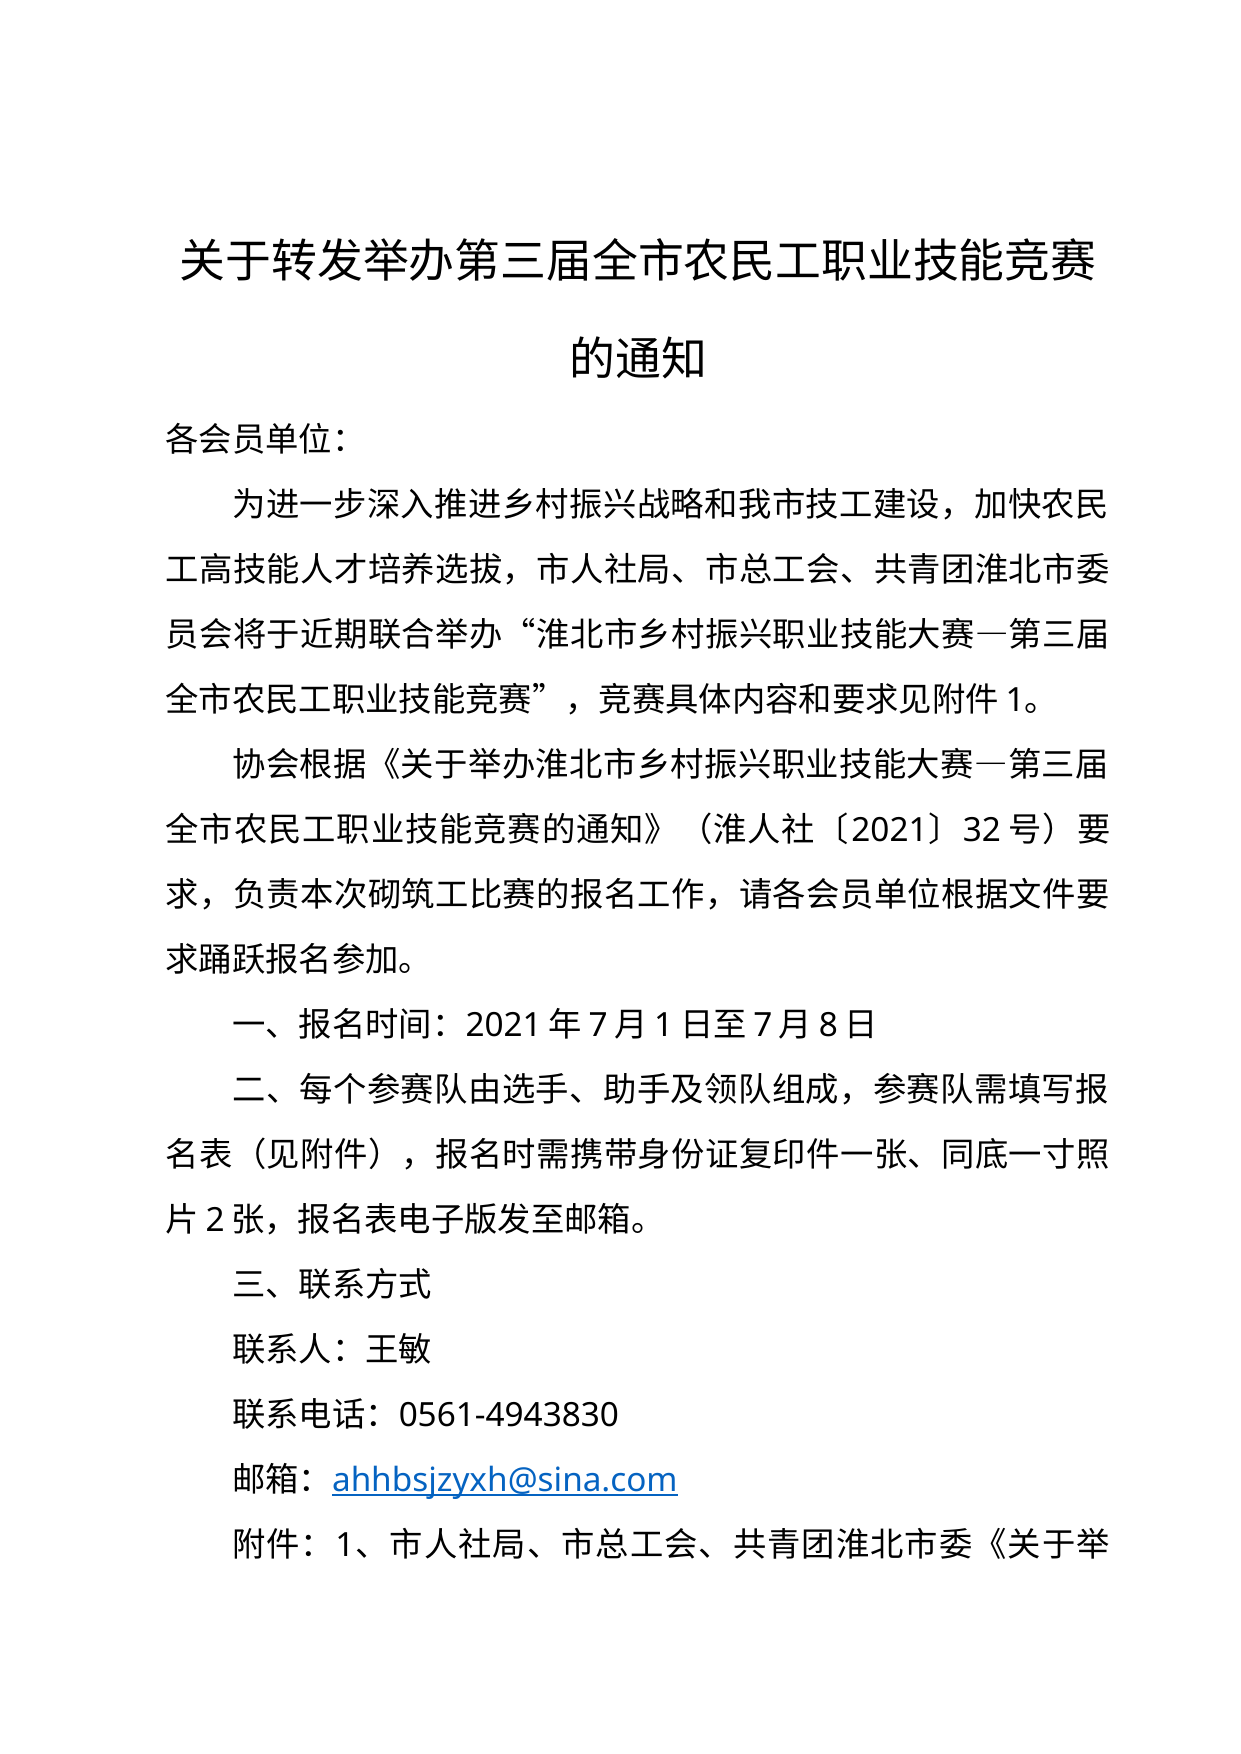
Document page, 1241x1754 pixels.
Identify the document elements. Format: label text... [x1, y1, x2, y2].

text 联系电话：0561-4943830 [232, 1379, 1110, 1444]
text 一、报名时间：2021年7月1日至7月8日 [165, 989, 1110, 1054]
text 联系人：王敏 [232, 1314, 1110, 1379]
text 协会根据《关于举办淮北市乡村振兴职业技能大赛—第三届全市农民工职业技能竞赛的通知》（淮人社〔2021〕32号）要求，负责本次砌筑工比赛的报名工作，请各会员单位根据文件要求踊跃报名参加。 [165, 729, 1110, 989]
text 为进一步深入推进乡村振兴战略和我市技工建设，加快农民工高技能人才培养选拔，市人社局、市总工会、共青团淮北市委员会将于近期联合举办“淮北市乡村振兴职业技能大赛—第三届全市农民工职业技能竞赛”，竞赛具体内容和要求见附件1。 [165, 469, 1110, 729]
text 关于转发举办第三届全市农民工职业技能竞赛的通知 [165, 209, 1110, 404]
text 各会员单位： [165, 404, 1110, 469]
text 二、每个参赛队由选手、助手及领队组成，参赛队需填写报名表（见附件），报名时需携带身份证复印件一张、同底一寸照片2张，报名表电子版发至邮箱。 [165, 1054, 1110, 1249]
text 邮箱：ahhbsjzyxh@sina.com [232, 1444, 1110, 1509]
text 三、联系方式 [165, 1249, 1110, 1314]
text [165, 1509, 1110, 1574]
